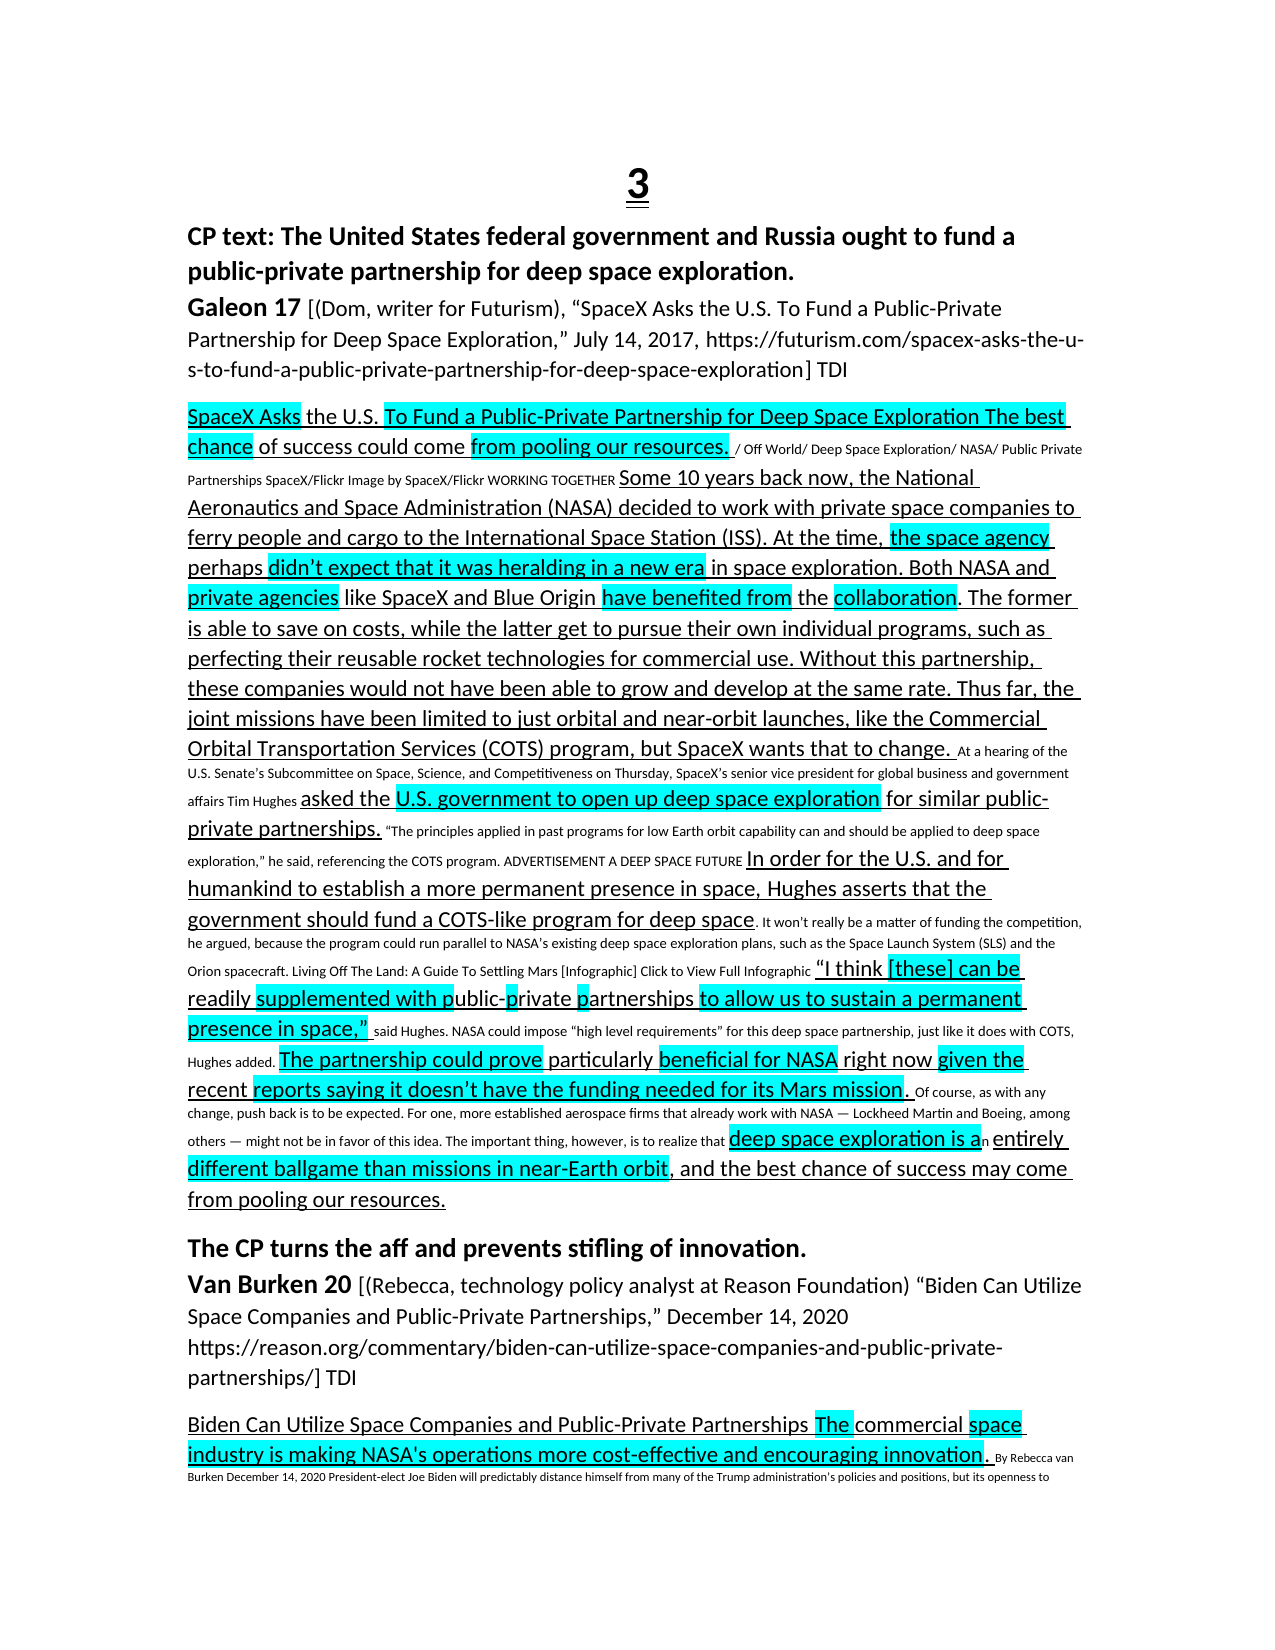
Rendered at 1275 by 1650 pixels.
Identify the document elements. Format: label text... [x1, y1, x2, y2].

text Galeon 17 [(Dom, writer for Futurism), “SpaceX Asks the U.S. To Fund a Public-Private Partnership for Deep Space Exploration,” July 14, 2017, https://futurism.com/spacex-asks-the-u-s-to-fund-a-public-private-partnership-for-deep-space-exploration] TDI [187, 290, 1087, 383]
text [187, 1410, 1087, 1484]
subtitle CP text: The United States federal government and Russia ought to fund a public-private partnership for deep space exploration. [187, 219, 1087, 287]
subtitle The CP turns the aff and prevents stifling of innovation. [187, 1232, 1087, 1264]
text SpaceX Asks the U.S. To Fund a Public-Private Partnership for Deep Space Exploration The best chance of success could come from pooling our resources. / Off World/ Deep Space Exploration/ NASA/ Public Private Partnerships SpaceX/Flickr Image by SpaceX/Flickr WORKING TOGETHER Some 10 years back now, the National Aeronautics and Space Administration (NASA) decided to work with private space companies to ferry people and cargo to the International Space Station (ISS). At the time, the space agency perhaps didn’t expect that it was heralding in a new era in space exploration. Both NASA and private agencies like SpaceX and Blue Origin have benefited from the collaboration. The former is able to save on costs, while the latter get to pursue their own individual programs, such as perfecting their reusable rocket technologies for commercial use. Without this partnership, these companies would not have been able to grow and develop at the same rate. Thus far, the joint missions have been limited to just orbital and near-orbit launches, like the Commercial Orbital Transportation Services (COTS) program, but SpaceX wants that to change. At a hearing of the U.S. Senate’s Subcommittee on Space, Science, and Competitiveness on Thursday, SpaceX’s senior vice president for global business and government affairs Tim Hughes asked the U.S. government to open up deep space exploration for similar public-private partnerships. “The principles applied in past programs for low Earth orbit capability can and should be applied to deep space exploration,” he said, referencing the COTS program. ADVERTISEMENT A DEEP SPACE FUTURE In order for the U.S. and for humankind to establish a more permanent presence in space, Hughes asserts that the government should fund a COTS-like program for deep space. It won’t really be a matter of funding the competition, he argued, because the program could run parallel to NASA’s existing deep space exploration plans, such as the Space Launch System (SLS) and the Orion spacecraft. Living Off The Land: A Guide To Settling Mars [Infographic] Click to View Full Infographic “I think [these] can be readily supplemented with public-private partnerships to allow us to sustain a permanent presence in space,” said Hughes. NASA could impose “high level requirements” for this deep space partnership, just like it does with COTS, Hughes added. The partnership could prove particularly beneficial for NASA right now given the recent reports saying it doesn’t have the funding needed for its Mars mission. Of course, as with any change, push back is to be expected. For one, more established aerospace firms that already work with NASA — Lockheed Martin and Boeing, among others — might not be in favor of this idea. The important thing, however, is to realize that deep space exploration is an entirely different ballgame than missions in near-Earth orbit, and the best chance of success may come from pooling our resources. [187, 402, 1087, 1213]
text Van Burken 20 [(Rebecca, technology policy analyst at Reason Foundation) “Biden Can Utilize Space Companies and Public-Private Partnerships,” December 14, 2020 https://reason.org/commentary/biden-can-utilize-space-companies-and-public-private-partnerships/] TDI [187, 1267, 1087, 1391]
subtitle 3 [187, 154, 1087, 210]
